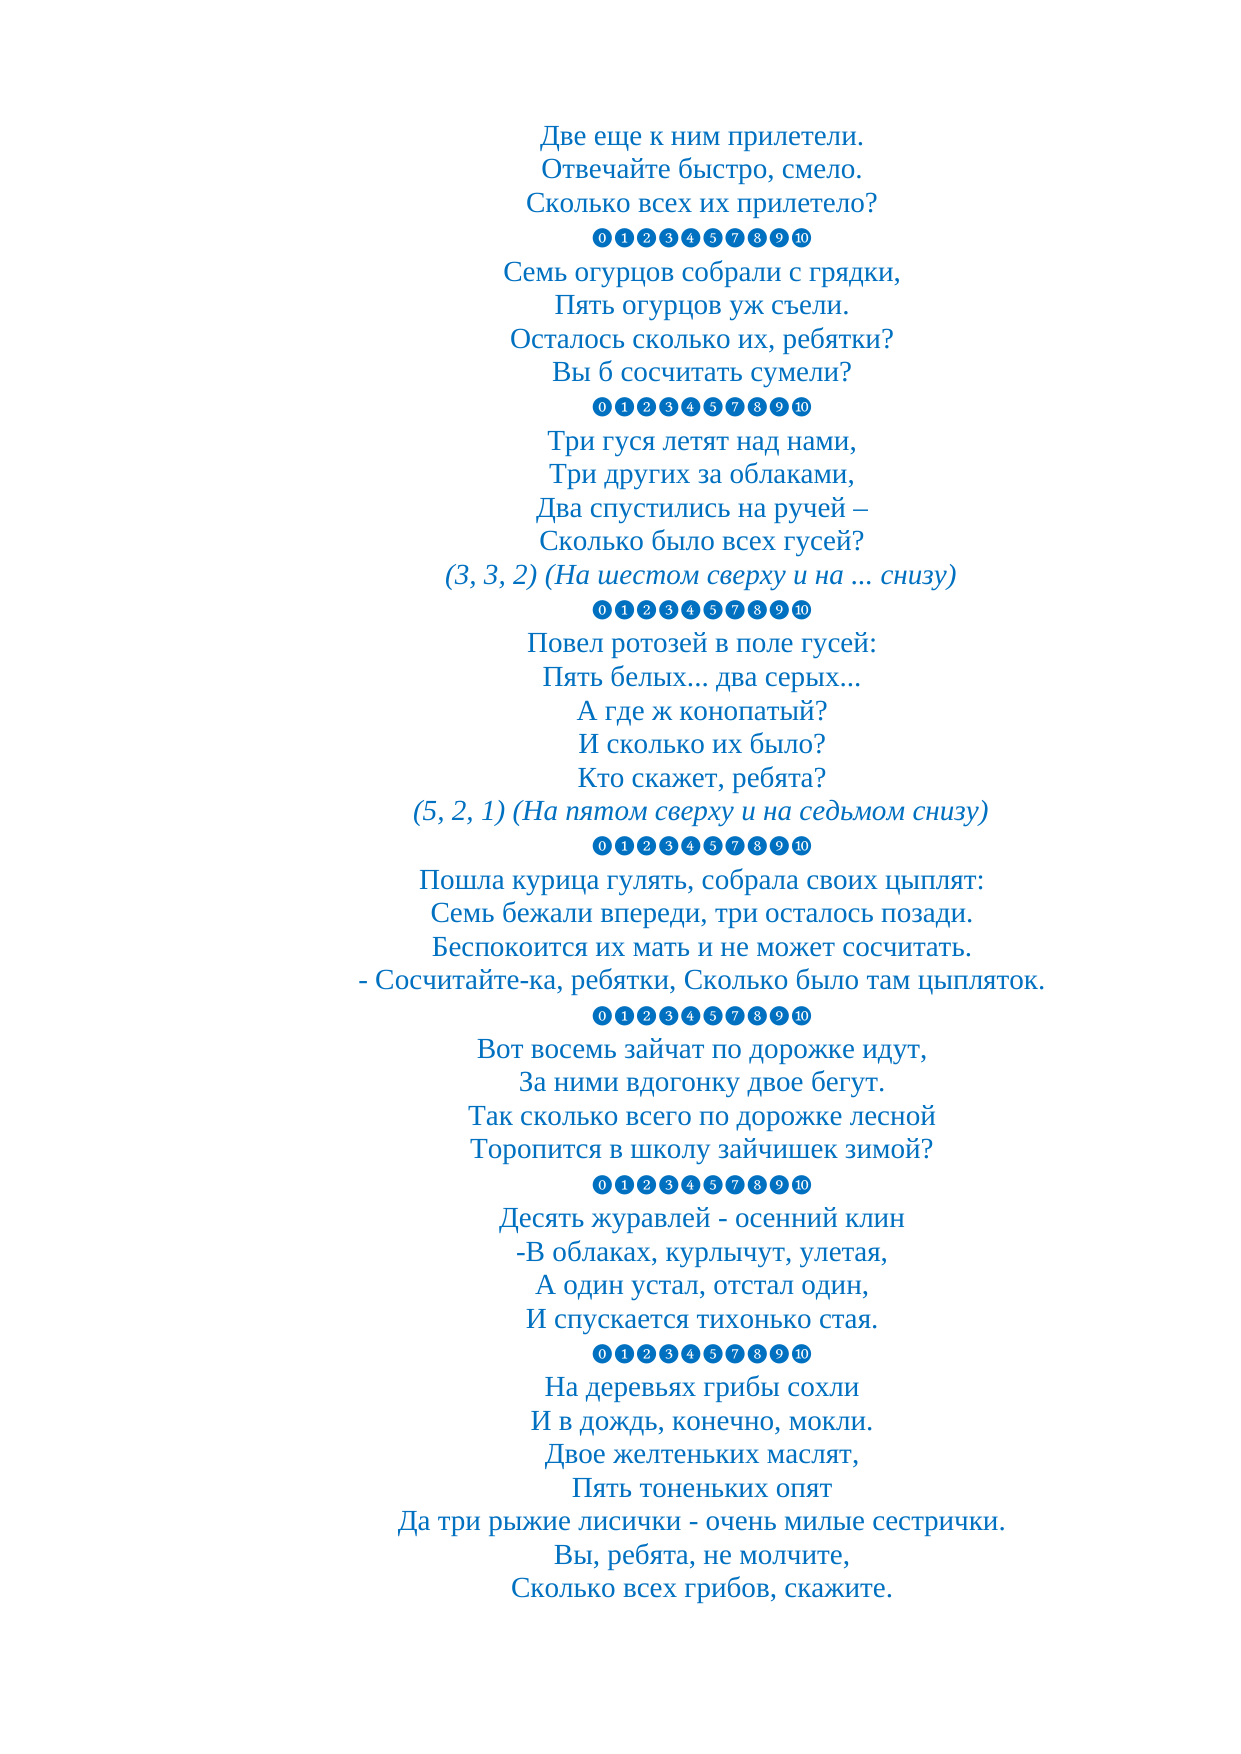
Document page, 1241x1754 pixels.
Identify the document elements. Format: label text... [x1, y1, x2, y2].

text Так сколько всего по дорожке лесной [252, 1098, 1152, 1132]
text Сколько всех грибов, скажите. [252, 1571, 1152, 1604]
text ⓿❶❷❸❹❺❼❽❾❿ [252, 591, 1152, 626]
text Вы б сосчитать сумели? [252, 354, 1152, 388]
text Отвечайте быстро, смело. [252, 152, 1152, 185]
text Кто скажет, ребята? [252, 760, 1152, 793]
text Пять тоненьких опят [252, 1470, 1152, 1503]
text И спускается тихонько стая. [252, 1301, 1152, 1334]
text Десять журавлей - осенний клин [252, 1200, 1152, 1234]
text - Сосчитайте-ка, ребятки, Сколько было там цыпляток. [252, 962, 1152, 996]
text Две еще к ним прилетели. [252, 118, 1152, 152]
text Пять белых... два серых... [252, 659, 1152, 693]
text И в дождь, конечно, мокли. [252, 1403, 1152, 1436]
text Сколько всех их прилетело? [252, 185, 1152, 219]
text Три других за облаками, [252, 456, 1152, 490]
text (5, 2, 1) (На пятом сверху и на седьмом снизу) [252, 793, 1152, 827]
text Пять огурцов уж съели. [252, 287, 1152, 321]
text ⓿❶❷❸❹❺❼❽❾❿ [252, 1334, 1152, 1369]
text Три гуся летят над нами, [252, 423, 1152, 456]
text А где ж конопатый? [252, 693, 1152, 726]
text ⓿❶❷❸❹❺❼❽❾❿ [252, 219, 1152, 254]
text Сколько было всех гусей? [252, 523, 1152, 557]
text Повел ротозей в поле гусей: [252, 626, 1152, 659]
text Два спустились на ручей – [252, 490, 1152, 523]
text Торопится в школу зайчишек зимой? [252, 1132, 1152, 1165]
text И сколько их было? [252, 726, 1152, 760]
text Пошла курица гулять, собрала своих цыплят: [252, 862, 1152, 895]
text Семь бежали впереди, три осталось позади. [252, 895, 1152, 929]
text Беспокоится их мать и не может сосчитать. [252, 929, 1152, 962]
text Да три рыжие лисички - очень милые сестрички. [252, 1503, 1152, 1537]
text Вот восемь зайчат по дорожке идут, [252, 1031, 1152, 1064]
text ⓿❶❷❸❹❺❼❽❾❿ [252, 388, 1152, 423]
text Вы, ребята, не молчите, [252, 1537, 1152, 1571]
text Двое желтеньких маслят, [252, 1436, 1152, 1470]
text ⓿❶❷❸❹❺❼❽❾❿ [252, 827, 1152, 862]
text А один устал, отстал один, [252, 1267, 1152, 1301]
text Семь огурцов собрали с грядки, [252, 254, 1152, 287]
text На деревьях грибы сохли [252, 1369, 1152, 1403]
text За ними вдогонку двое бегут. [252, 1064, 1152, 1098]
text ⓿❶❷❸❹❺❼❽❾❿ [252, 996, 1152, 1031]
text -В облаках, курлычут, улетая, [252, 1234, 1152, 1267]
text (3, 3, 2) (На шестом сверху и на ... снизу) [252, 557, 1152, 591]
text Осталось сколько их, ребятки? [252, 321, 1152, 354]
text ⓿❶❷❸❹❺❼❽❾❿ [252, 1165, 1152, 1200]
